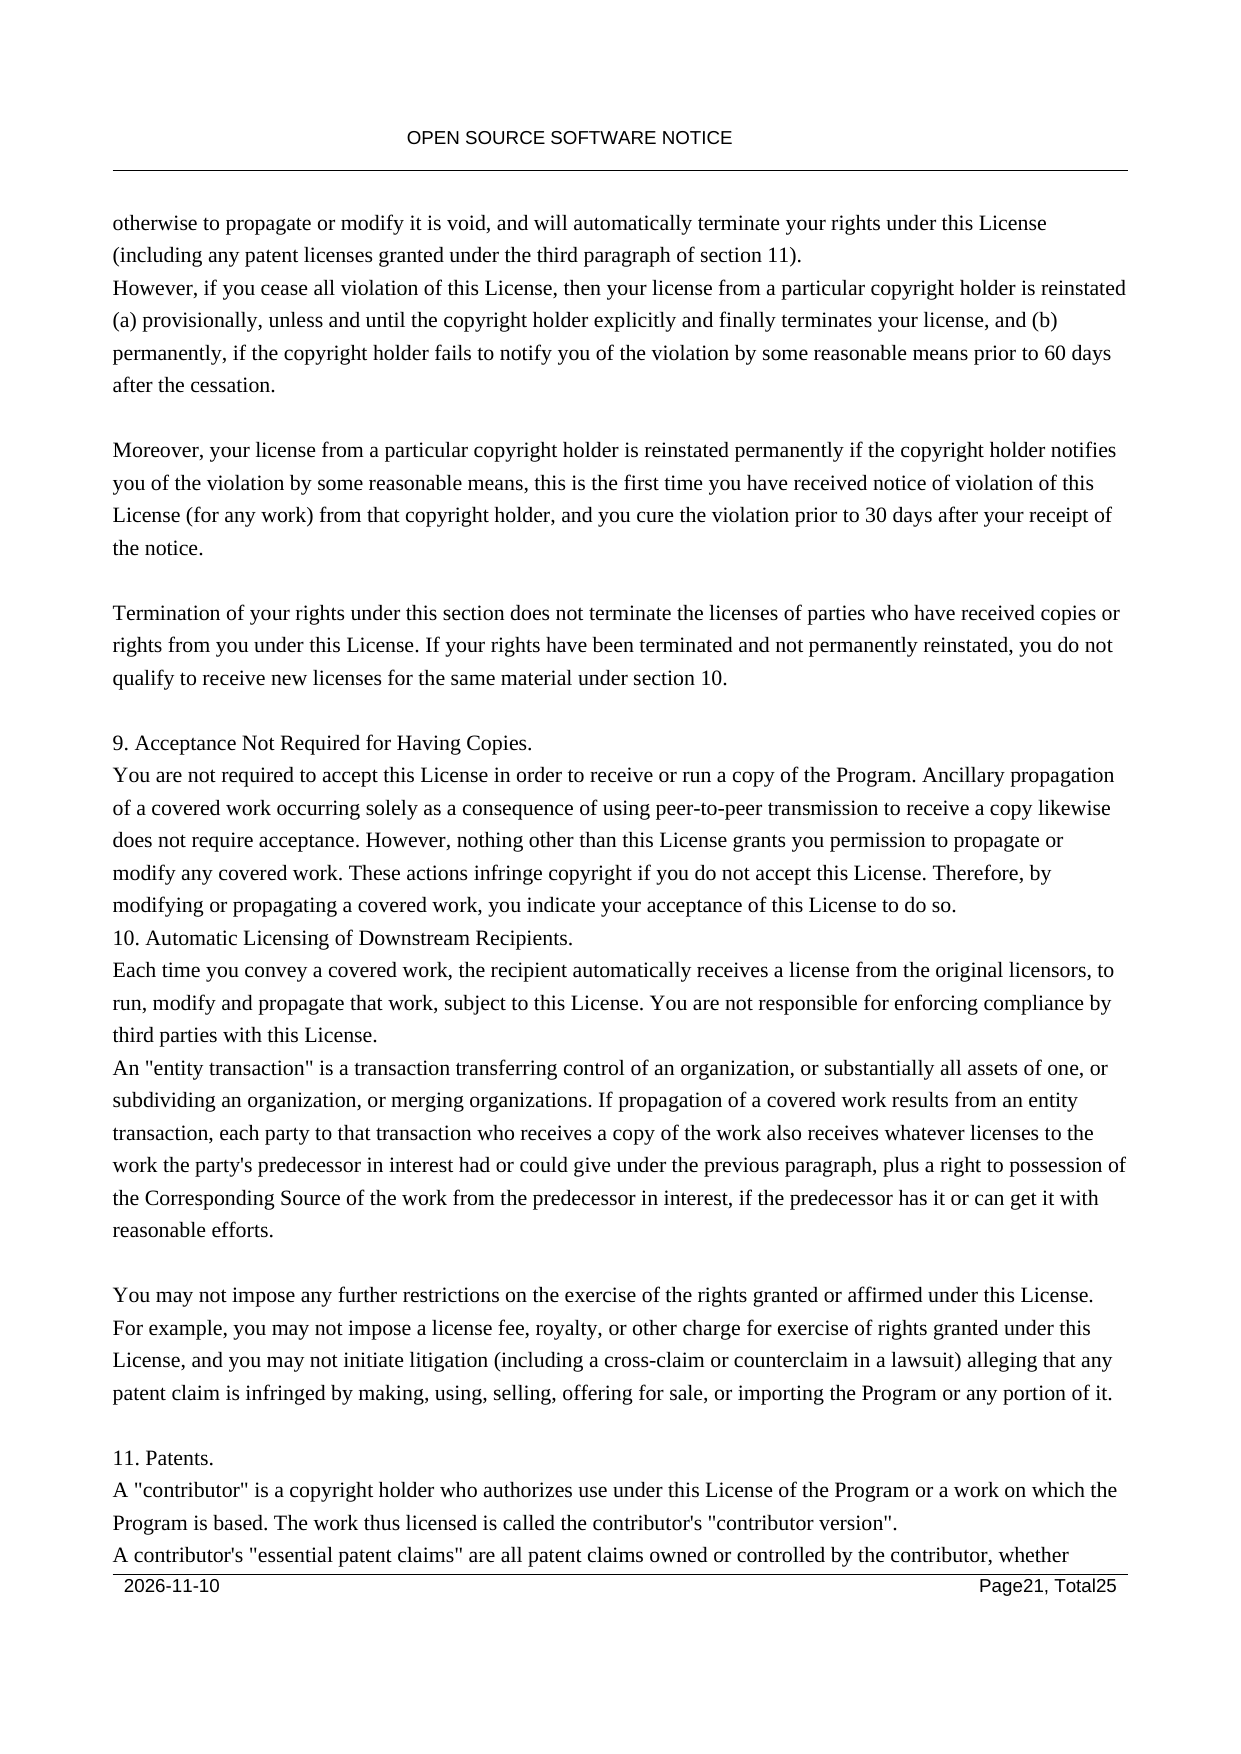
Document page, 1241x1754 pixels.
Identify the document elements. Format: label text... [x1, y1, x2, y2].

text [112, 206, 1128, 271]
text However, if you cease all violation of this License, then your license from a particular copyright holder is reinstated (a) provisionally, unless and until the copyright holder explicitly and finally terminates your license, and (b) permanently, if the copyright holder fails to notify you of the violation by some reasonable means prior to 60 days after the cessation. [112, 271, 1128, 401]
text Each time you convey a covered work, the recipient automatically receives a license from the original licensors, to run, modify and propagate that work, subject to this License. You are not responsible for enforcing compliance by third parties with this License. [112, 954, 1128, 1051]
text Termination of your rights under this section does not terminate the licenses of parties who have received copies or rights from you under this License. If your rights have been terminated and not permanently reinstated, you do not qualify to receive new licenses for the same material under section 10. [112, 596, 1128, 694]
text 10. Automatic Licensing of Downstream Recipients. [112, 921, 1128, 954]
text A "contributor" is a copyright holder who authorizes use under this License of the Program or a work on which the Program is based. The work thus licensed is called the contributor's "contributor version". [112, 1474, 1128, 1539]
text An "entity transaction" is a transaction transferring control of an organization, or substantially all assets of one, or subdividing an organization, or merging organizations. If propagation of a covered work results from an entity transaction, each party to that transaction who receives a copy of the work also receives whatever licenses to the work the party's predecessor in interest had or could give under the previous paragraph, plus a right to possession of the Corresponding Source of the work from the predecessor in interest, if the predecessor has it or can get it with reasonable efforts. [112, 1051, 1128, 1246]
text You are not required to accept this License in order to receive or run a copy of the Program. Ancillary propagation of a covered work occurring solely as a consequence of using peer-to-peer transmission to receive a copy likewise does not require acceptance. However, nothing other than this License grants you permission to propagate or modify any covered work. These actions infringe copyright if you do not accept this License. Therefore, by modifying or propagating a covered work, you indicate your acceptance of this License to do so. [112, 759, 1128, 921]
text 11. Patents. [112, 1441, 1128, 1474]
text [112, 1539, 1128, 1571]
text You may not impose any further restrictions on the exercise of the rights granted or affirmed under this License. For example, you may not impose a license fee, royalty, or other charge for exercise of rights granted under this License, and you may not initiate litigation (including a cross-claim or counterclaim in a lawsuit) alleging that any patent claim is infringed by making, using, selling, offering for sale, or importing the Program or any portion of it. [112, 1279, 1128, 1409]
text 9. Acceptance Not Required for Having Copies. [112, 726, 1128, 759]
text Moreover, your license from a particular copyright holder is reinstated permanently if the copyright holder notifies you of the violation by some reasonable means, this is the first time you have received notice of violation of this License (for any work) from that copyright holder, and you cure the violation prior to 30 days after your receipt of the notice. [112, 434, 1128, 564]
